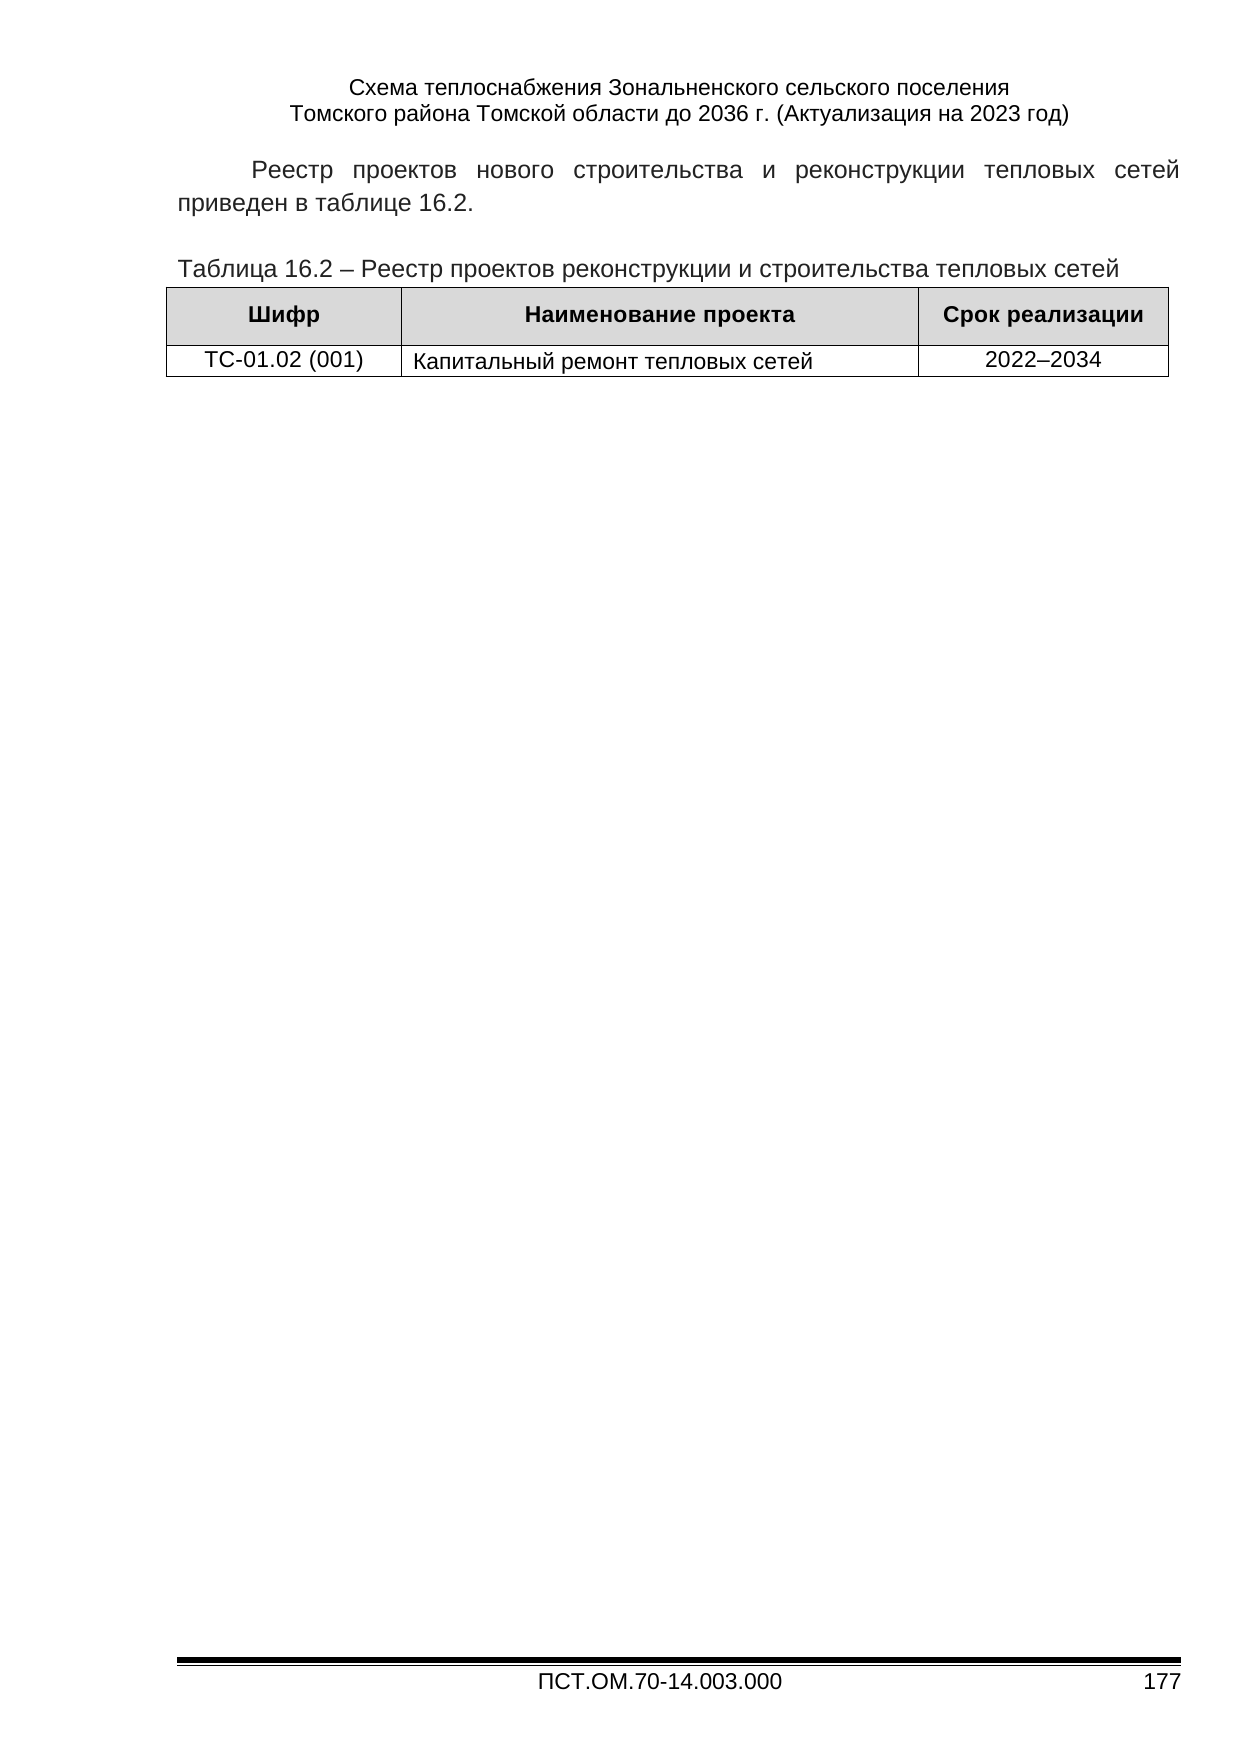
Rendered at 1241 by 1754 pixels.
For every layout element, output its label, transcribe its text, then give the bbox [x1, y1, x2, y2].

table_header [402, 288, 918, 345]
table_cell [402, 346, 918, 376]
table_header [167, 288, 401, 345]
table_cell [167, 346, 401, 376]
text Реестр проектов нового строительства и реконструкции тепловых сетей приведен в таблице 16.2. [177, 154, 1181, 216]
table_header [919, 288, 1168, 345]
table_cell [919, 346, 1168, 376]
text Таблица 16.2 – Реестр проектов реконструкции и строительства тепловых сетей [177, 254, 1181, 282]
